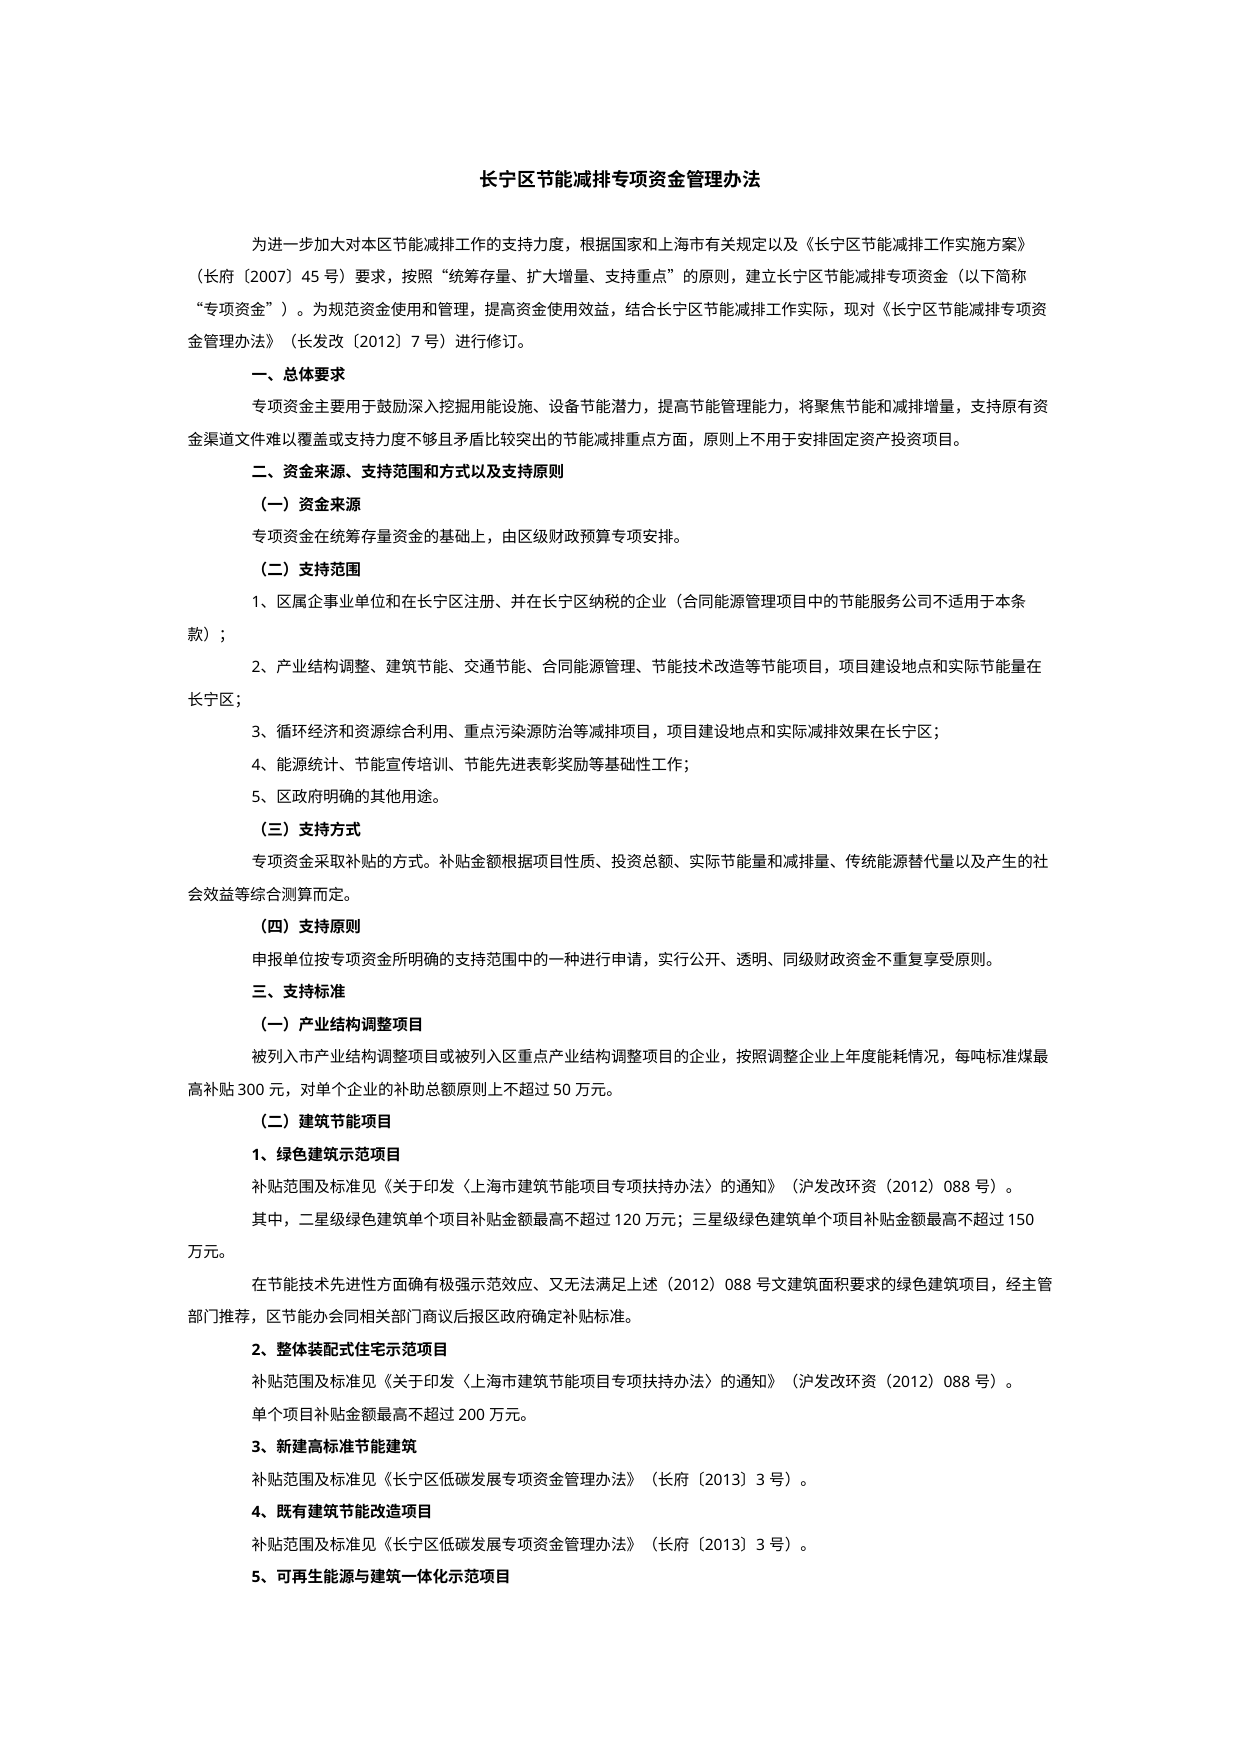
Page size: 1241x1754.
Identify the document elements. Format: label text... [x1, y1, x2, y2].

text 5、区政府明确的其他用途。 [187, 779, 1053, 812]
text 二、资金来源、支持范围和方式以及支持原则 [187, 454, 1053, 487]
text （四）支持原则 [187, 909, 1053, 942]
text （一）资金来源 [187, 487, 1053, 519]
text 3、循环经济和资源综合利用、重点污染源防治等减排项目，项目建设地点和实际减排效果在长宁区； [187, 714, 1053, 747]
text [187, 1364, 1053, 1397]
text 补贴范围及标准见《关于印发〈上海市建筑节能项目专项扶持办法〉的通知》（沪发改环资（2012）088 号）。 [187, 1169, 1053, 1202]
text 被列入市产业结构调整项目或被列入区重点产业结构调整项目的企业，按照调整企业上年度能耗情况，每吨标准煤最高补贴300 元，对单个企业的补助总额原则上不超过50 万元。 [187, 1039, 1053, 1104]
text 其中，二星级绿色建筑单个项目补贴金额最高不超过120 万元；三星级绿色建筑单个项目补贴金额最高不超过150 万元。 [187, 1202, 1053, 1267]
text 4、能源统计、节能宣传培训、节能先进表彰奖励等基础性工作； [187, 747, 1053, 779]
text 1、区属企事业单位和在长宁区注册、并在长宁区纳税的企业（合同能源管理项目中的节能服务公司不适用于本条款）； [187, 584, 1053, 649]
text 1、绿色建筑示范项目 [187, 1137, 1053, 1169]
text 2、整体装配式住宅示范项目 [187, 1332, 1053, 1364]
text 在节能技术先进性方面确有极强示范效应、又无法满足上述（2012）088 号文建筑面积要求的绿色建筑项目，经主管部门推荐，区节能办会同相关部门商议后报区政府确定补贴标准。 [187, 1267, 1053, 1332]
text （三）支持方式 [187, 812, 1053, 844]
text （二）支持范围 [187, 552, 1053, 584]
text 专项资金采取补贴的方式。补贴金额根据项目性质、投资总额、实际节能量和减排量、传统能源替代量以及产生的社会效益等综合测算而定。 [187, 844, 1053, 909]
text 申报单位按专项资金所明确的支持范围中的一种进行申请，实行公开、透明、同级财政资金不重复享受原则。 [187, 942, 1053, 974]
text 专项资金主要用于鼓励深入挖掘用能设施、设备节能潜力，提高节能管理能力，将聚焦节能和减排增量，支持原有资金渠道文件难以覆盖或支持力度不够且矛盾比较突出的节能减排重点方面，原则上不用于安排固定资产投资项目。 [187, 389, 1053, 454]
text 补贴范围及标准见《长宁区低碳发展专项资金管理办法》（长府〔2013〕3 号）。 [187, 1527, 1053, 1559]
text 长宁区节能减排专项资金管理办法 [187, 162, 1053, 194]
text 单个项目补贴金额最高不超过 200 万元。 [187, 1397, 1053, 1429]
text 一、总体要求 [187, 357, 1053, 389]
text 为进一步加大对本区节能减排工作的支持力度，根据国家和上海市有关规定以及《长宁区节能减排工作实施方案》（长府〔2007〕45 号）要求，按照“统筹存量、扩大增量、支持重点”的原则，建立长宁区节能减排专项资金（以下简称“专项资金”）。为规范资金使用和管理，提高资金使用效益，结合长宁区节能减排工作实际，现对《长宁区节能减排专项资金管理办法》（长发改〔2012〕7 号）进行修订。 [187, 227, 1053, 357]
text 3、新建高标准节能建筑 [187, 1429, 1053, 1462]
text 专项资金在统筹存量资金的基础上，由区级财政预算专项安排。 [187, 519, 1053, 552]
text 三、支持标准 [187, 974, 1053, 1007]
text 2、产业结构调整、建筑节能、交通节能、合同能源管理、节能技术改造等节能项目，项目建设地点和实际节能量在长宁区； [187, 649, 1053, 714]
text 5、可再生能源与建筑一体化示范项目 [187, 1559, 1053, 1592]
text （一）产业结构调整项目 [187, 1007, 1053, 1039]
text （二）建筑节能项目 [187, 1104, 1053, 1137]
text 补贴范围及标准见《长宁区低碳发展专项资金管理办法》（长府〔2013〕3 号）。 [187, 1462, 1053, 1494]
text 4、既有建筑节能改造项目 [187, 1494, 1053, 1527]
